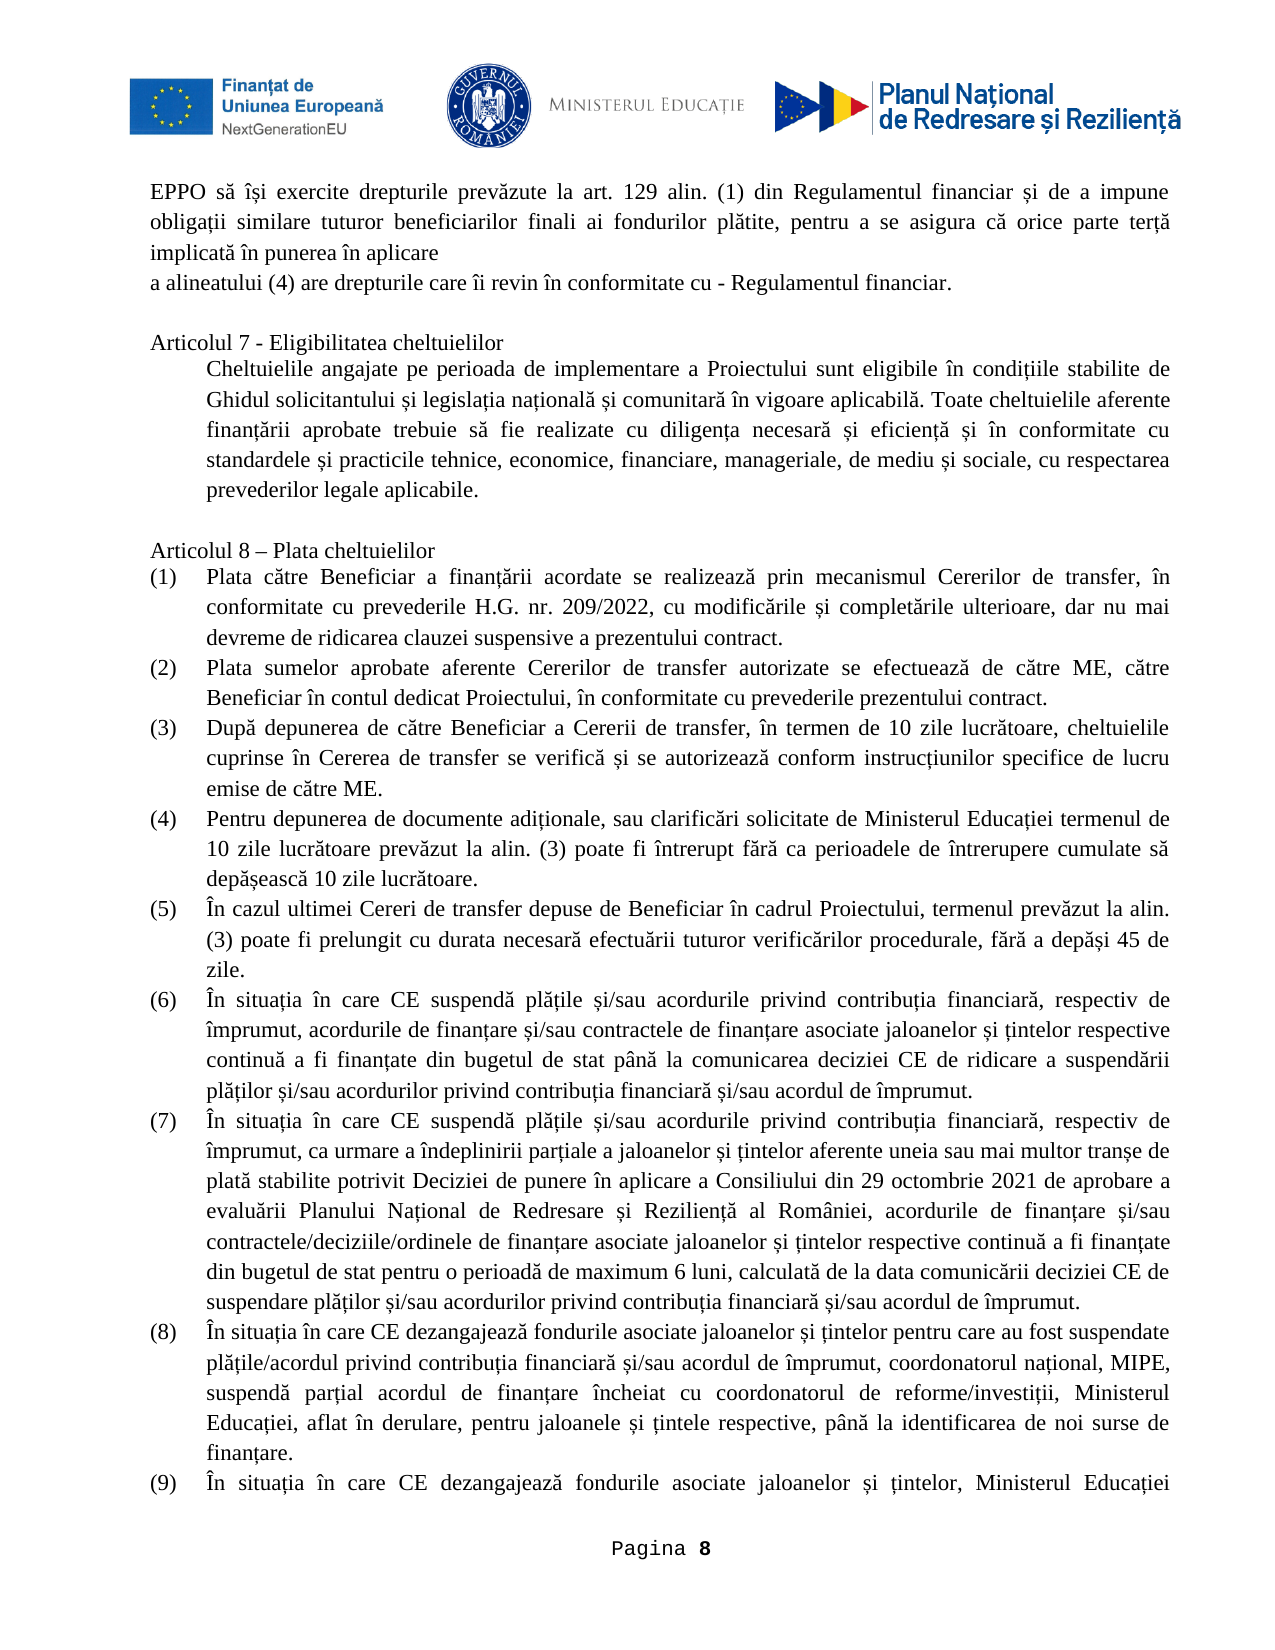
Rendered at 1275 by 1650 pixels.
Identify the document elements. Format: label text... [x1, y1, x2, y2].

text Articolul 8 – Plata cheltuielilor [150, 537, 1172, 563]
picture [445, 62, 746, 148]
list Plata către Beneficiar a finanțării acordate se realizează prin mecanismul Cererilor de transfer, în conformitate cu prevederile H.G. nr. 209/2022, cu modificările și completările ulterioare, dar nu mai devreme de ridicarea clauzei suspensive a prezentului contract. [150, 563, 1172, 650]
list În situația în care CE dezangajează fondurile asociate jaloanelor și țintelor pentru care au fost suspendate plățile/acordul privind contribuția financiară și/sau acordul de împrumut, coordonatorul național, MIPE, suspendă parțial acordul de finanțare încheiat cu coordonatorul de reforme/investiții, Ministerul Educației, aflat în derulare, pentru jaloanele și țintele respective, până la identificarea de noi surse de finanțare. [150, 1318, 1172, 1466]
list În situația în care CE suspendă plățile și/sau acordurile privind contribuția financiară, respectiv de împrumut, acordurile de finanțare și/sau contractele de finanțare asociate jaloanelor și țintelor respective continuă a fi finanțate din bugetul de stat până la comunicarea deciziei CE de ridicare a suspendării plăților și/sau acordurilor privind contribuția financiară și/sau acordul de împrumut. [150, 986, 1172, 1103]
picture [127, 67, 384, 140]
list În situația în care CE suspendă plățile și/sau acordurile privind contribuția financiară, respectiv de împrumut, ca urmare a îndeplinirii parțiale a jaloanelor și țintelor aferente uneia sau mai multor tranșe de plată stabilite potrivit Deciziei de punere în aplicare a Consiliului din 29 octombrie 2021 de aprobare a evaluării Planului Național de Redresare și Reziliență al României, acordurile de finanțare și/sau contractele/deciziile/ordinele de finanțare asociate jaloanelor și țintelor respective continuă a fi finanțate din bugetul de stat pentru o perioadă de maximum 6 luni, calculată de la data comunicării deciziei CE de suspendare plăților și/sau acordurilor privind contribuția financiară și/sau acordul de împrumut. [150, 1107, 1172, 1314]
text a alineatului (4) are drepturile care îi revin în conformitate cu - Regulamentul financiar. [150, 269, 1172, 295]
text Articolul 7 - Eligibilitatea cheltuielilor [150, 329, 1172, 356]
list Pentru depunerea de documente adiționale, sau clarificări solicitate de Ministerul Educației termenul de 10 zile lucrătoare prevăzut la alin. (3) poate fi întrerupt fără ca perioadele de întrerupere cumulate să depășească 10 zile lucrătoare. [150, 805, 1172, 892]
text Cheltuielile angajate pe perioada de implementare a Proiectului sunt eligibile în condițiile stabilite de Ghidul solicitantului și legislația națională și comunitară în vigoare aplicabilă. Toate cheltuielile aferente finanțării aprobate trebuie să fie realizate cu diligența necesară și eficiență și în conformitate cu standardele și practicile tehnice, economice, financiare, manageriale, de mediu și sociale, cu respectarea prevederilor legale aplicabile. [206, 356, 1172, 503]
list După depunerea de către Beneficiar a Cererii de transfer, în termen de 10 zile lucrătoare, cheltuielile cuprinse în Cererea de transfer se verifică și se autorizează conform instrucțiunilor specifice de lucru emise de către ME. [150, 714, 1172, 801]
list În cazul ultimei Cereri de transfer depuse de Beneficiar în cadrul Proiectului, termenul prevăzut la alin. (3) poate fi prelungit cu durata necesară efectuării tuturor verificărilor procedurale, fără a depăși 45 de zile. [150, 895, 1172, 982]
picture [768, 74, 1185, 140]
list Plata sumelor aprobate aferente Cererilor de transfer autorizate se efectuează de către ME, către Beneficiar în contul dedicat Proiectului, în conformitate cu prevederile prezentului contract. [150, 654, 1172, 710]
